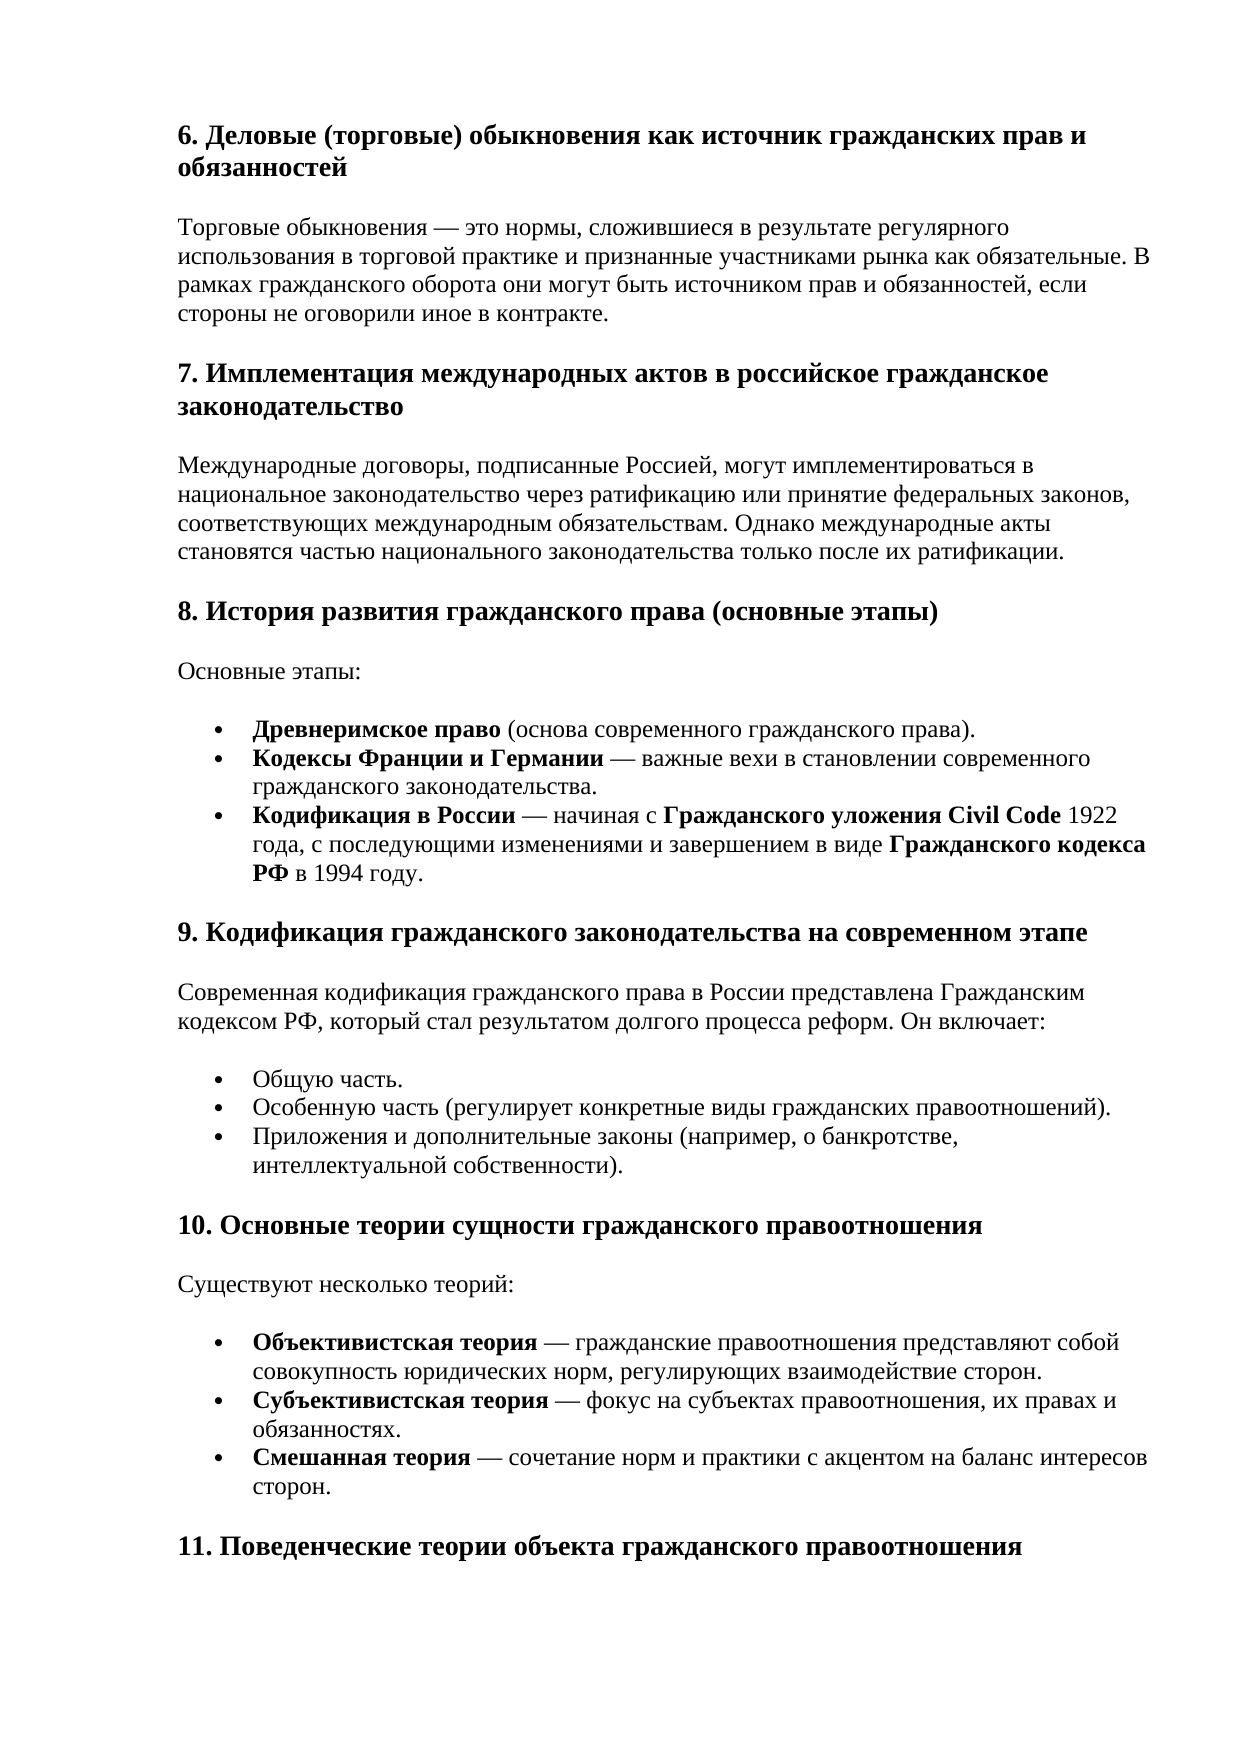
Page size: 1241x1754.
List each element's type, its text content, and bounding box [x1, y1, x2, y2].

text Торговые обыкновения — это нормы, сложившиеся в результате регулярного использования в торговой практике и признанные участниками рынка как обязательные. В рамках гражданского оборота они могут быть источником прав и обязанностей, если стороны не оговорили иное в контракте. [177, 212, 1152, 327]
list Древнеримское право (основа современного гражданского права). [215, 714, 1152, 743]
list Кодексы Франции и Германии — важные вехи в становлении современного гражданского законодательства. [215, 743, 1152, 800]
list Приложения и дополнительные законы (например, о банкротстве, интеллектуальной собственности). [215, 1121, 1152, 1179]
list Общую часть. [215, 1064, 1152, 1092]
list Субъективистская теория — фокус на субъектах правоотношения, их правах и обязанностях. [215, 1385, 1152, 1442]
list Особенную часть (регулирует конкретные виды гражданских правоотношений). [215, 1092, 1152, 1121]
list Смешанная теория — сочетание норм и практики с акцентом на баланс интересов сторон. [215, 1442, 1152, 1500]
text 8. История развития гражданского права (основные этапы) [177, 594, 1152, 627]
text 6. Деловые (торговые) обыкновения как источник гражданских прав и обязанностей [177, 118, 1152, 183]
list Объективистская теория — гражданские правоотношения представляют собой совокупность юридических норм, регулирующих взаимодействие сторон. [215, 1327, 1152, 1385]
list Кодификация в России — начиная с Гражданского уложения Civil Code 1922 года, с последующими изменениями и завершением в виде Гражданского кодекса РФ в 1994 году. [215, 800, 1152, 886]
text 11. Поведенческие теории объекта гражданского правоотношения [177, 1529, 1152, 1561]
text 10. Основные теории сущности гражданского правоотношения [177, 1208, 1152, 1240]
text 9. Кодификация гражданского законодательства на современном этапе [177, 916, 1152, 948]
text Международные договоры, подписанные Россией, могут имплементироваться в национальное законодательство через ратификацию или принятие федеральных законов, соответствующих международным обязательствам. Однако международные акты становятся частью национального законодательства только после их ратификации. [177, 450, 1152, 565]
text 7. Имплементация международных актов в российское гражданское законодательство [177, 356, 1152, 421]
text Современная кодификация гражданского права в России представлена Гражданским кодексом РФ, который стал результатом долгого процесса реформ. Он включает: [177, 977, 1152, 1034]
text Существуют несколько теорий: [177, 1269, 1152, 1298]
text Основные этапы: [177, 656, 1152, 685]
